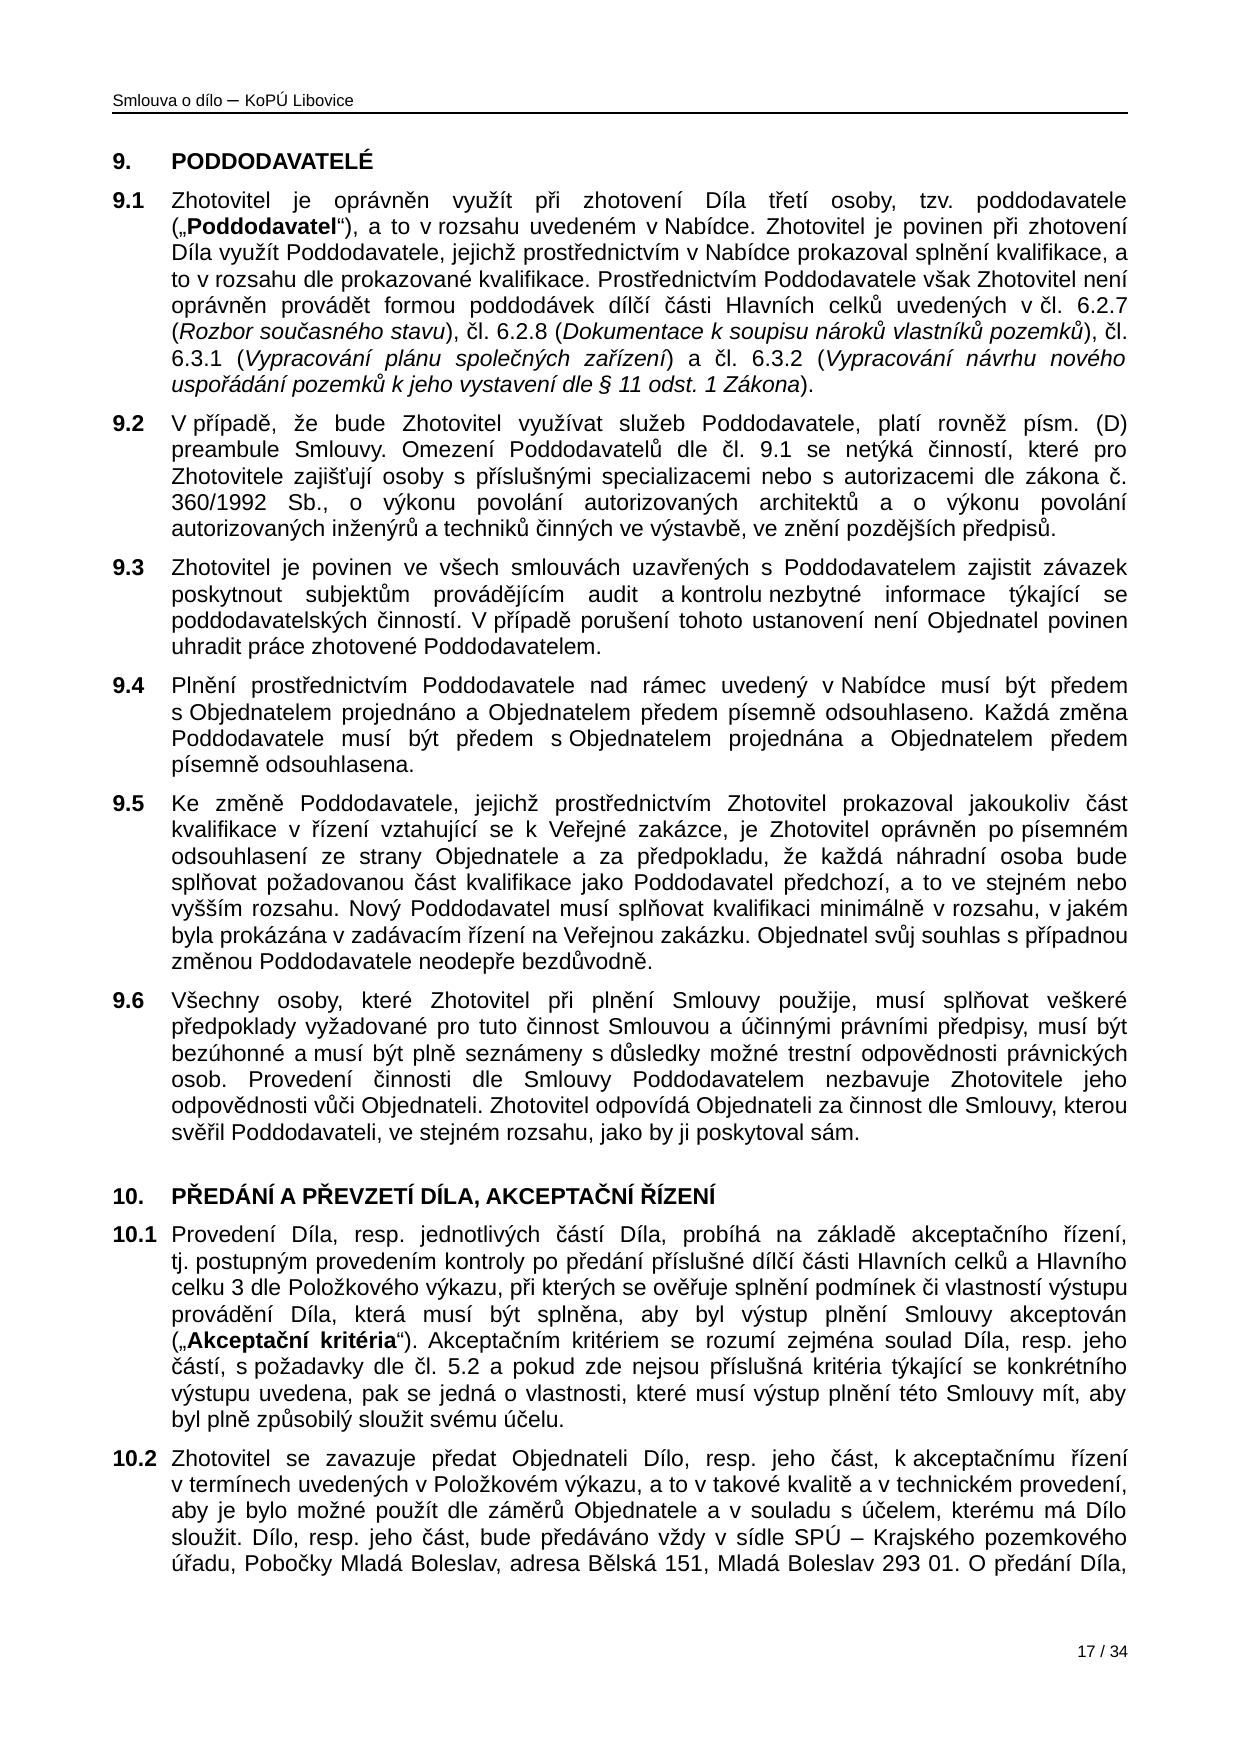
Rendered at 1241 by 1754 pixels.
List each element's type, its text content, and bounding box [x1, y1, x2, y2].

text V případě, že bude Zhotovitel využívat služeb Poddodavatele, platí rovněž písm. (D) preambule Smlouvy. Omezení Poddodavatelů dle čl. 9.1 se netýká činností, které pro Zhotovitele zajišťují osoby s příslušnými specializacemi nebo s autorizacemi dle zákona č. 360/1992 Sb., o výkonu povolání autorizovaných architektů a o výkonu povolání autorizovaných inženýrů a techniků činných ve výstavbě, ve znění pozdějších předpisů. [112, 410, 1128, 542]
text Poddodavatelé [112, 148, 1128, 174]
text Provedení Díla, resp. jednotlivých částí Díla, probíhá na základě akceptačního řízení, tj. postupným provedením kontroly po předání příslušné dílčí části Hlavních celků a Hlavního celku 3 dle Položkového výkazu, při kterých se ověřuje splnění podmínek či vlastností výstupu provádění Díla, která musí být splněna, aby byl výstup plnění Smlouvy akceptován („Akceptační kritéria“). Akceptačním kritériem se rozumí zejména soulad Díla, resp. jeho částí, s požadavky dle čl. 5.2 a pokud zde nejsou příslušná kritéria týkající se konkrétního výstupu uvedena, pak se jedná o vlastnosti, které musí výstup plnění této Smlouvy mít, aby byl plně způsobilý sloužit svému účelu. [112, 1221, 1128, 1432]
text Plnění prostřednictvím Poddodavatele nad rámec uvedený v Nabídce musí být předem s Objednatelem projednáno a Objednatelem předem písemně odsouhlaseno. Každá změna Poddodavatele musí být předem s Objednatelem projednána a Objednatelem předem písemně odsouhlasena. [112, 672, 1128, 777]
text Zhotovitel je povinen ve všech smlouvách uzavřených s Poddodavatelem zajistit závazek poskytnout subjektům provádějícím audit a kontrolu nezbytné informace týkající se poddodavatelských činností. V případě porušení tohoto ustanovení není Objednatel povinen uhradit práce zhotovené Poddodavatelem. [112, 554, 1128, 659]
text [112, 1445, 1128, 1577]
text Všechny osoby, které Zhotovitel při plnění Smlouvy použije, musí splňovat veškeré předpoklady vyžadované pro tuto činnost Smlouvou a účinnými právními předpisy, musí být bezúhonné a musí být plně seznámeny s důsledky možné trestní odpovědnosti právnických osob. Provedení činnosti dle Smlouvy Poddodavatelem nezbavuje Zhotovitele jeho odpovědnosti vůči Objednateli. Zhotovitel odpovídá Objednateli za činnost dle Smlouvy, kterou svěřil Poddodavateli, ve stejném rozsahu, jako by ji poskytoval sám. [112, 987, 1128, 1145]
text Zhotovitel je oprávněn využít při zhotovení Díla třetí osoby, tzv. poddodavatele („Poddodavatel“), a to v rozsahu uvedeném v Nabídce. Zhotovitel je povinen při zhotovení Díla využít Poddodavatele, jejichž prostřednictvím v Nabídce prokazoval splnění kvalifikace, a to v rozsahu dle prokazované kvalifikace. Prostřednictvím Poddodavatele však Zhotovitel není oprávněn provádět formou poddodávek dílčí části Hlavních celků uvedených v čl. 6.2.7 (Rozbor současného stavu), čl. 6.2.8 (Dokumentace k soupisu nároků vlastníků pozemků), čl. 6.3.1 (Vypracování plánu společných zařízení) a čl. 6.3.2 (Vypracování návrhu nového uspořádání pozemků k jeho vystavení dle § 11 odst. 1 Zákona). [112, 187, 1128, 397]
text Ke změně Poddodavatele, jejichž prostřednictvím Zhotovitel prokazoval jakoukoliv část kvalifikace v řízení vztahující se k Veřejné zakázce, je Zhotovitel oprávněn po písemném odsouhlasení ze strany Objednatele a za předpokladu, že každá náhradní osoba bude splňovat požadovanou část kvalifikace jako Poddodavatel předchozí, a to ve stejném nebo vyšším rozsahu. Nový Poddodavatel musí splňovat kvalifikaci minimálně v rozsahu, v jakém byla prokázána v zadávacím řízení na Veřejnou zakázku. Objednatel svůj souhlas s případnou změnou Poddodavatele neodepře bezdůvodně. [112, 790, 1128, 974]
text Předání a převzetí Díla, Akceptační řízení [112, 1183, 1128, 1209]
